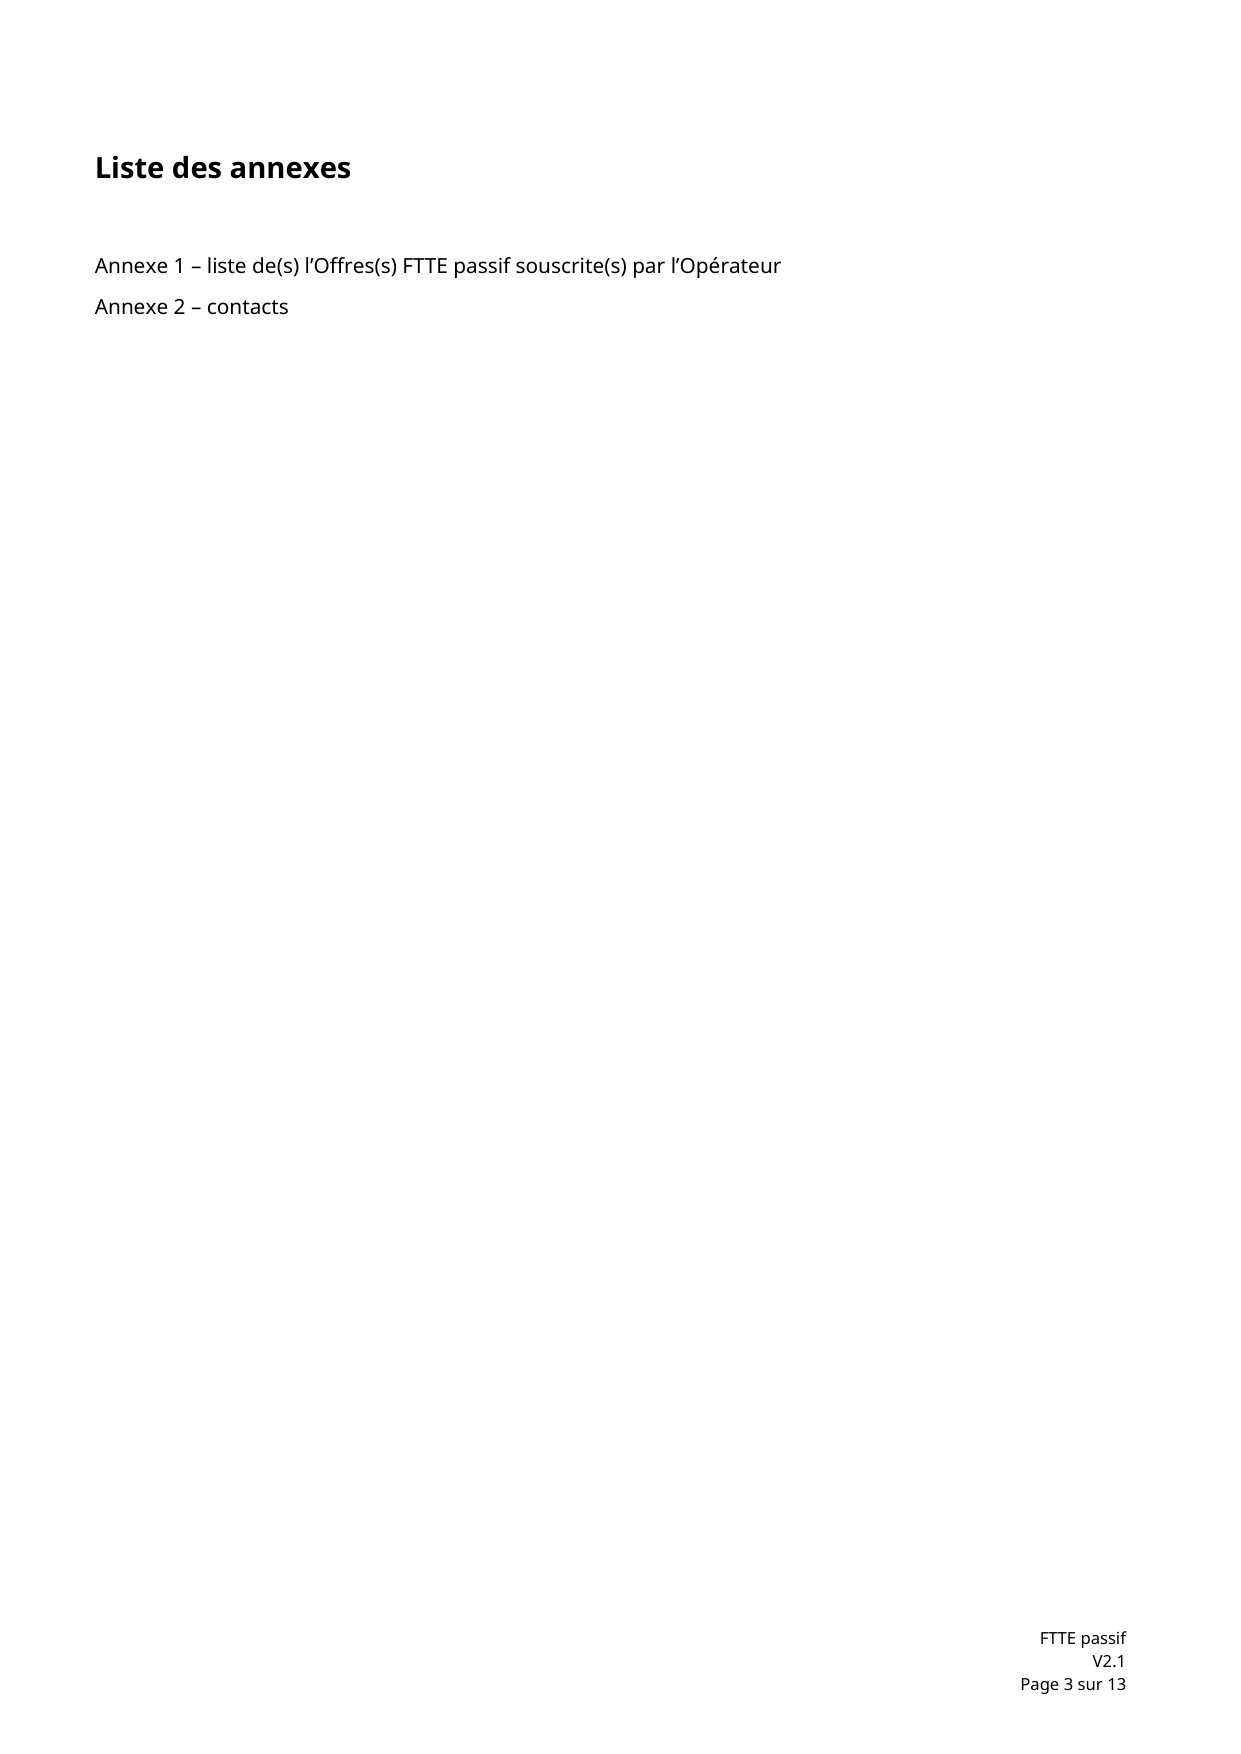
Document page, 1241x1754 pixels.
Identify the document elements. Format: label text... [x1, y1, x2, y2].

text Annexe 1 – liste de(s) l’Offres(s) FTTE passif souscrite(s) par l’Opérateur [94, 251, 1163, 279]
text Liste des annexes [94, 148, 1163, 187]
text Annexe 2 – contacts [94, 292, 1163, 320]
